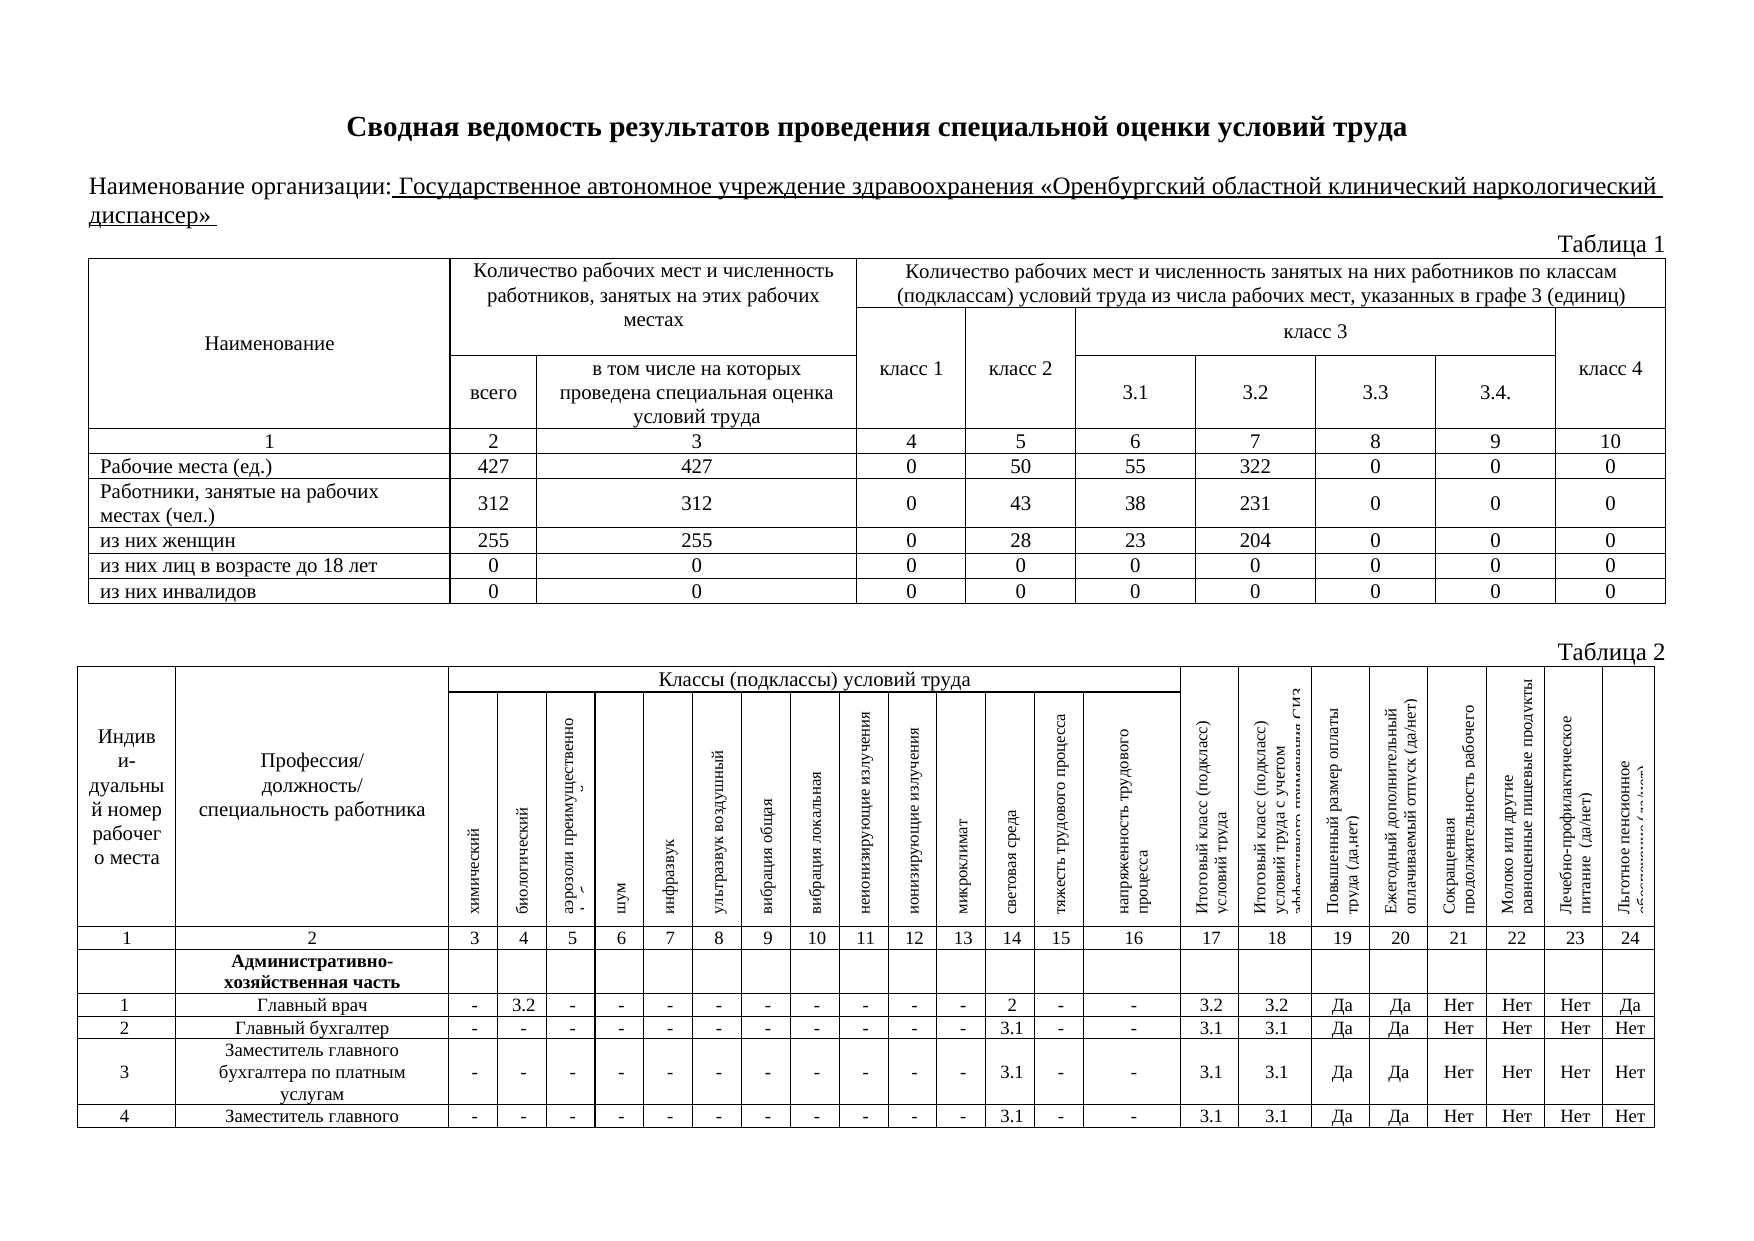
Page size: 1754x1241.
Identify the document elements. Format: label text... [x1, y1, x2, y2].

table_header Повышенный размер оплаты труда (да,нет) [1312, 667, 1369, 926]
table_cell Нет [1428, 1017, 1486, 1038]
table_cell Нет [1545, 1105, 1602, 1127]
table_cell 0 [1316, 528, 1435, 552]
table_cell 0 [966, 579, 1075, 603]
table_cell - [791, 1017, 839, 1038]
table_cell 3.1 [1239, 1039, 1311, 1104]
table_cell 255 [451, 528, 536, 552]
table_cell 21 [1428, 927, 1486, 949]
table_cell - [644, 1039, 692, 1104]
table_cell - [840, 994, 888, 1016]
table_cell 0 [537, 554, 856, 577]
table_cell [449, 950, 497, 993]
table_cell - [1084, 1017, 1180, 1038]
table_cell - [937, 1017, 985, 1038]
table_cell 3.1 [1239, 1017, 1311, 1038]
table_cell Нет [1428, 1039, 1486, 1104]
table_cell Да [1370, 1039, 1427, 1104]
table_cell 28 [966, 528, 1075, 552]
table_cell 38 [1076, 479, 1195, 527]
table_cell - [547, 1017, 594, 1038]
table_cell 3.1 [986, 1017, 1034, 1038]
table_cell - [449, 994, 497, 1016]
table_header Сокращенная продолжительность рабочего времени (да/нет) [1428, 667, 1486, 926]
table_cell 427 [537, 454, 856, 478]
table_header Профессия/ должность/ специальность работника [176, 667, 448, 926]
table_cell 0 [1436, 579, 1555, 603]
table_cell Рабочие места (ед.) [89, 454, 449, 478]
table_cell [1312, 950, 1369, 993]
table_cell 0 [1556, 554, 1665, 577]
table_cell - [742, 1105, 790, 1127]
text Сводная ведомость результатов проведения специальной оценки условий труда [89, 109, 1665, 142]
table_cell всего [451, 356, 536, 428]
table_cell - [547, 994, 594, 1016]
table_header Итоговый класс (подкласс) условий труда [1181, 667, 1238, 926]
table_cell 0 [857, 579, 965, 603]
table_cell - [840, 1017, 888, 1038]
table_cell неионизирующие излучения [840, 693, 888, 926]
table_header Индивидуальный номер рабочего места [78, 667, 175, 926]
table_cell - [791, 1039, 839, 1104]
table_cell 255 [537, 528, 856, 552]
table_cell Да [1312, 1017, 1369, 1038]
table_cell 9 [1436, 429, 1555, 453]
table_cell 14 [986, 927, 1034, 949]
table_cell Нет [1603, 1039, 1654, 1104]
table_cell 43 [966, 479, 1075, 527]
table_cell 0 [1076, 579, 1195, 603]
table_cell вибрация локальная [791, 693, 839, 926]
table_cell 427 [451, 454, 536, 478]
table_cell 0 [1436, 454, 1555, 478]
table_cell 3.1 [986, 1105, 1034, 1127]
table_cell 3.2 [1239, 994, 1311, 1016]
table_cell 3.1 [986, 1039, 1034, 1104]
table_cell 3.2 [498, 994, 546, 1016]
table_cell 3.1 [1181, 1039, 1238, 1104]
table_cell - [889, 994, 936, 1016]
table_cell - [791, 1105, 839, 1127]
table_cell - [596, 1039, 643, 1104]
table_cell - [742, 1039, 790, 1104]
text Таблица 2 [89, 637, 1665, 666]
table_cell 231 [1196, 479, 1315, 527]
table_cell [889, 950, 936, 993]
table_cell 1 [78, 927, 175, 949]
table_cell 11 [840, 927, 888, 949]
table_cell класс 3 [1076, 308, 1555, 355]
table_cell - [644, 994, 692, 1016]
table_cell 3.3 [1316, 356, 1435, 428]
table_cell ультразвук воздушный [693, 693, 741, 926]
table_cell [1370, 950, 1427, 993]
table_header Льготное пенсионное обеспечение (да/нет) [1603, 667, 1654, 926]
table_cell Да [1370, 994, 1427, 1016]
table_cell Административно-хозяйственная часть [176, 950, 448, 993]
table_cell 2 [986, 994, 1034, 1016]
table_cell 0 [857, 454, 965, 478]
table_cell [1428, 950, 1486, 993]
table_cell - [1035, 1017, 1083, 1038]
table_cell 0 [451, 554, 536, 577]
table_cell [547, 950, 594, 993]
table_cell 1 [78, 994, 175, 1016]
table_cell 4 [78, 1105, 175, 1127]
table_cell - [693, 1105, 741, 1127]
table_cell 0 [1316, 454, 1435, 478]
table_cell [1239, 950, 1311, 993]
table_cell 23 [1545, 927, 1602, 949]
table_cell 4 [857, 429, 965, 453]
table_cell - [937, 994, 985, 1016]
table_cell 0 [857, 554, 965, 577]
table_cell 19 [1312, 927, 1369, 949]
table_cell [1545, 950, 1602, 993]
table_cell напряженность трудового процесса [1084, 693, 1180, 926]
table_cell 3.1 [1076, 356, 1195, 428]
table_cell - [1035, 994, 1083, 1016]
table_cell 2 [78, 1017, 175, 1038]
table_cell Да [1312, 1105, 1369, 1127]
table_cell Главный бухгалтер [176, 1017, 448, 1038]
table_cell [742, 950, 790, 993]
table_cell - [596, 1017, 643, 1038]
table_cell - [1084, 994, 1180, 1016]
table_cell 16 [1084, 927, 1180, 949]
table_cell 3 [449, 927, 497, 949]
table_cell 0 [1076, 554, 1195, 577]
table_cell [498, 950, 546, 993]
table_cell - [1035, 1105, 1083, 1127]
table_cell [644, 950, 692, 993]
table_cell - [937, 1105, 985, 1127]
table_cell 2 [176, 927, 448, 949]
table_cell [986, 950, 1034, 993]
table_cell - [547, 1039, 594, 1104]
table_cell 0 [451, 579, 536, 603]
table_cell [1035, 950, 1083, 993]
table_cell 0 [1196, 579, 1315, 603]
table_cell 3 [537, 429, 856, 453]
table_cell Нет [1603, 1017, 1654, 1038]
table_cell 3 [78, 1039, 175, 1104]
table_cell - [840, 1105, 888, 1127]
table_cell химический [449, 693, 497, 926]
table_cell [693, 950, 741, 993]
table_cell 0 [1316, 554, 1435, 577]
table_cell световая среда [986, 693, 1034, 926]
table_cell 0 [1556, 579, 1665, 603]
table_cell 17 [1181, 927, 1238, 949]
table_cell - [937, 1039, 985, 1104]
table_cell - [644, 1017, 692, 1038]
table_cell 204 [1196, 528, 1315, 552]
table_cell Нет [1428, 994, 1486, 1016]
table_cell - [498, 1039, 546, 1104]
table_cell 4 [498, 927, 546, 949]
table_cell 55 [1076, 454, 1195, 478]
table_cell тяжесть трудового процесса [1035, 693, 1083, 926]
table_cell 0 [1316, 479, 1435, 527]
table_cell 0 [1556, 479, 1665, 527]
table_cell Нет [1487, 994, 1544, 1016]
table_cell - [498, 1017, 546, 1038]
table_cell 3.1 [1239, 1105, 1311, 1127]
table_cell Нет [1487, 1017, 1544, 1038]
table_cell 0 [1316, 579, 1435, 603]
table_cell - [449, 1017, 497, 1038]
table_cell - [547, 1105, 594, 1127]
table_cell - [1035, 1039, 1083, 1104]
table_cell вибрация общая [742, 693, 790, 926]
table_cell - [449, 1039, 497, 1104]
table_cell 312 [537, 479, 856, 527]
table_cell 1 [89, 429, 449, 453]
table_cell 8 [693, 927, 741, 949]
table_cell ионизирующие излучения [889, 693, 936, 926]
table_cell 10 [791, 927, 839, 949]
table_cell 6 [596, 927, 643, 949]
table_cell Нет [1545, 994, 1602, 1016]
table_cell - [742, 994, 790, 1016]
table_cell из них лиц в возрасте до 18 лет [89, 554, 449, 577]
table_cell 7 [644, 927, 692, 949]
table_cell 22 [1487, 927, 1544, 949]
table_cell - [693, 1039, 741, 1104]
table_cell 0 [1436, 479, 1555, 527]
table_cell 0 [857, 528, 965, 552]
table_cell 5 [547, 927, 594, 949]
table_cell инфразвук [644, 693, 692, 926]
table_cell - [596, 1105, 643, 1127]
table_cell Да [1603, 994, 1654, 1016]
table_cell Нет [1603, 1105, 1654, 1127]
table_cell 18 [1239, 927, 1311, 949]
table_cell 0 [1436, 528, 1555, 552]
table_cell - [840, 1039, 888, 1104]
table_cell [1603, 950, 1654, 993]
table_cell 5 [966, 429, 1075, 453]
table_cell - [596, 994, 643, 1016]
table_cell 0 [1556, 528, 1665, 552]
table_header Ежегодный дополнительный оплачиваемый отпуск (да/нет) [1370, 667, 1427, 926]
table_cell - [693, 1017, 741, 1038]
table_cell 12 [889, 927, 936, 949]
table_cell из них инвалидов [89, 579, 449, 603]
table_cell 3.2 [1181, 994, 1238, 1016]
table_cell [78, 950, 175, 993]
table_cell [840, 950, 888, 993]
table_cell 20 [1370, 927, 1427, 949]
table_cell 0 [966, 554, 1075, 577]
table_cell шум [596, 693, 643, 926]
table_cell Нет [1487, 1039, 1544, 1104]
table_header Классы (подклассы) условий труда [449, 667, 1180, 691]
table_cell 0 [1196, 554, 1315, 577]
text Таблица 1 [89, 229, 1665, 257]
table_cell 2 [451, 429, 536, 453]
table_cell [1084, 950, 1180, 993]
table_cell Заместитель главного бухгалтера [176, 1105, 448, 1127]
table_header Количество рабочих мест и численность работников, занятых на этих рабочих местах [451, 259, 856, 355]
table_cell Да [1370, 1105, 1427, 1127]
table_cell 24 [1603, 927, 1654, 949]
table_cell [791, 950, 839, 993]
table_cell - [1084, 1105, 1180, 1127]
table_cell 0 [857, 479, 965, 527]
table_cell 7 [1196, 429, 1315, 453]
table_cell 312 [451, 479, 536, 527]
table_cell 0 [1556, 454, 1665, 478]
table_header Лечебно-профилактическое питание (да/нет) [1545, 667, 1602, 926]
table_cell биологический [498, 693, 546, 926]
table_cell 0 [1436, 554, 1555, 577]
table_cell 8 [1316, 429, 1435, 453]
table_cell 50 [966, 454, 1075, 478]
table_cell Да [1312, 1039, 1369, 1104]
table_cell - [449, 1105, 497, 1127]
table_cell - [1084, 1039, 1180, 1104]
table_cell - [791, 994, 839, 1016]
table_cell класс 1 [857, 308, 965, 428]
table_cell - [644, 1105, 692, 1127]
table_cell в том числе на которых проведена специальная оценка условий труда [537, 356, 856, 428]
table_cell 13 [937, 927, 985, 949]
table_cell [1487, 950, 1544, 993]
table_cell Заместитель главного бухгалтера по платным услугам [176, 1039, 448, 1104]
table_cell 3.4. [1436, 356, 1555, 428]
table_cell 3.1 [1181, 1105, 1238, 1127]
table_cell - [742, 1017, 790, 1038]
table_cell Нет [1428, 1105, 1486, 1127]
table_cell Работники, занятые на рабочих местах (чел.) [89, 479, 449, 527]
table_cell 0 [537, 579, 856, 603]
table_cell 10 [1556, 429, 1665, 453]
table_cell [596, 950, 643, 993]
table_cell Да [1312, 994, 1369, 1016]
table_cell аэрозоли преимущественно фиброгенного действия [547, 693, 594, 926]
table_cell [1181, 950, 1238, 993]
table_cell - [889, 1105, 936, 1127]
table_cell 3.1 [1181, 1017, 1238, 1038]
table_cell класс 4 [1556, 308, 1665, 428]
table_cell - [889, 1017, 936, 1038]
table_cell Нет [1545, 1017, 1602, 1038]
table_cell 23 [1076, 528, 1195, 552]
table_cell класс 2 [966, 308, 1075, 428]
table_cell 9 [742, 927, 790, 949]
table_cell Да [1370, 1017, 1427, 1038]
table_cell 3.2 [1196, 356, 1315, 428]
table_cell - [498, 1105, 546, 1127]
table_cell из них женщин [89, 528, 449, 552]
table_header Итоговый класс (подкласс) условий труда с учетом эффективного применения СИЗ [1239, 667, 1311, 926]
text Наименование организации: [89, 171, 1665, 229]
table_cell 322 [1196, 454, 1315, 478]
table_cell 6 [1076, 429, 1195, 453]
table_cell Главный врач [176, 994, 448, 1016]
table_header Количество рабочих мест и численность занятых на них работников по классам (подклассам) условий труда из числа рабочих мест, указанных в графе 3 (единиц) [857, 259, 1665, 307]
table_cell микроклимат [937, 693, 985, 926]
table_cell - [889, 1039, 936, 1104]
table_cell Нет [1545, 1039, 1602, 1104]
table_cell [937, 950, 985, 993]
table_header Наименование [89, 259, 449, 428]
table_cell - [693, 994, 741, 1016]
table_header Молоко или другие равноценные пищевые продукты (да/нет) [1487, 667, 1544, 926]
table_cell Нет [1487, 1105, 1544, 1127]
table_cell 15 [1035, 927, 1083, 949]
